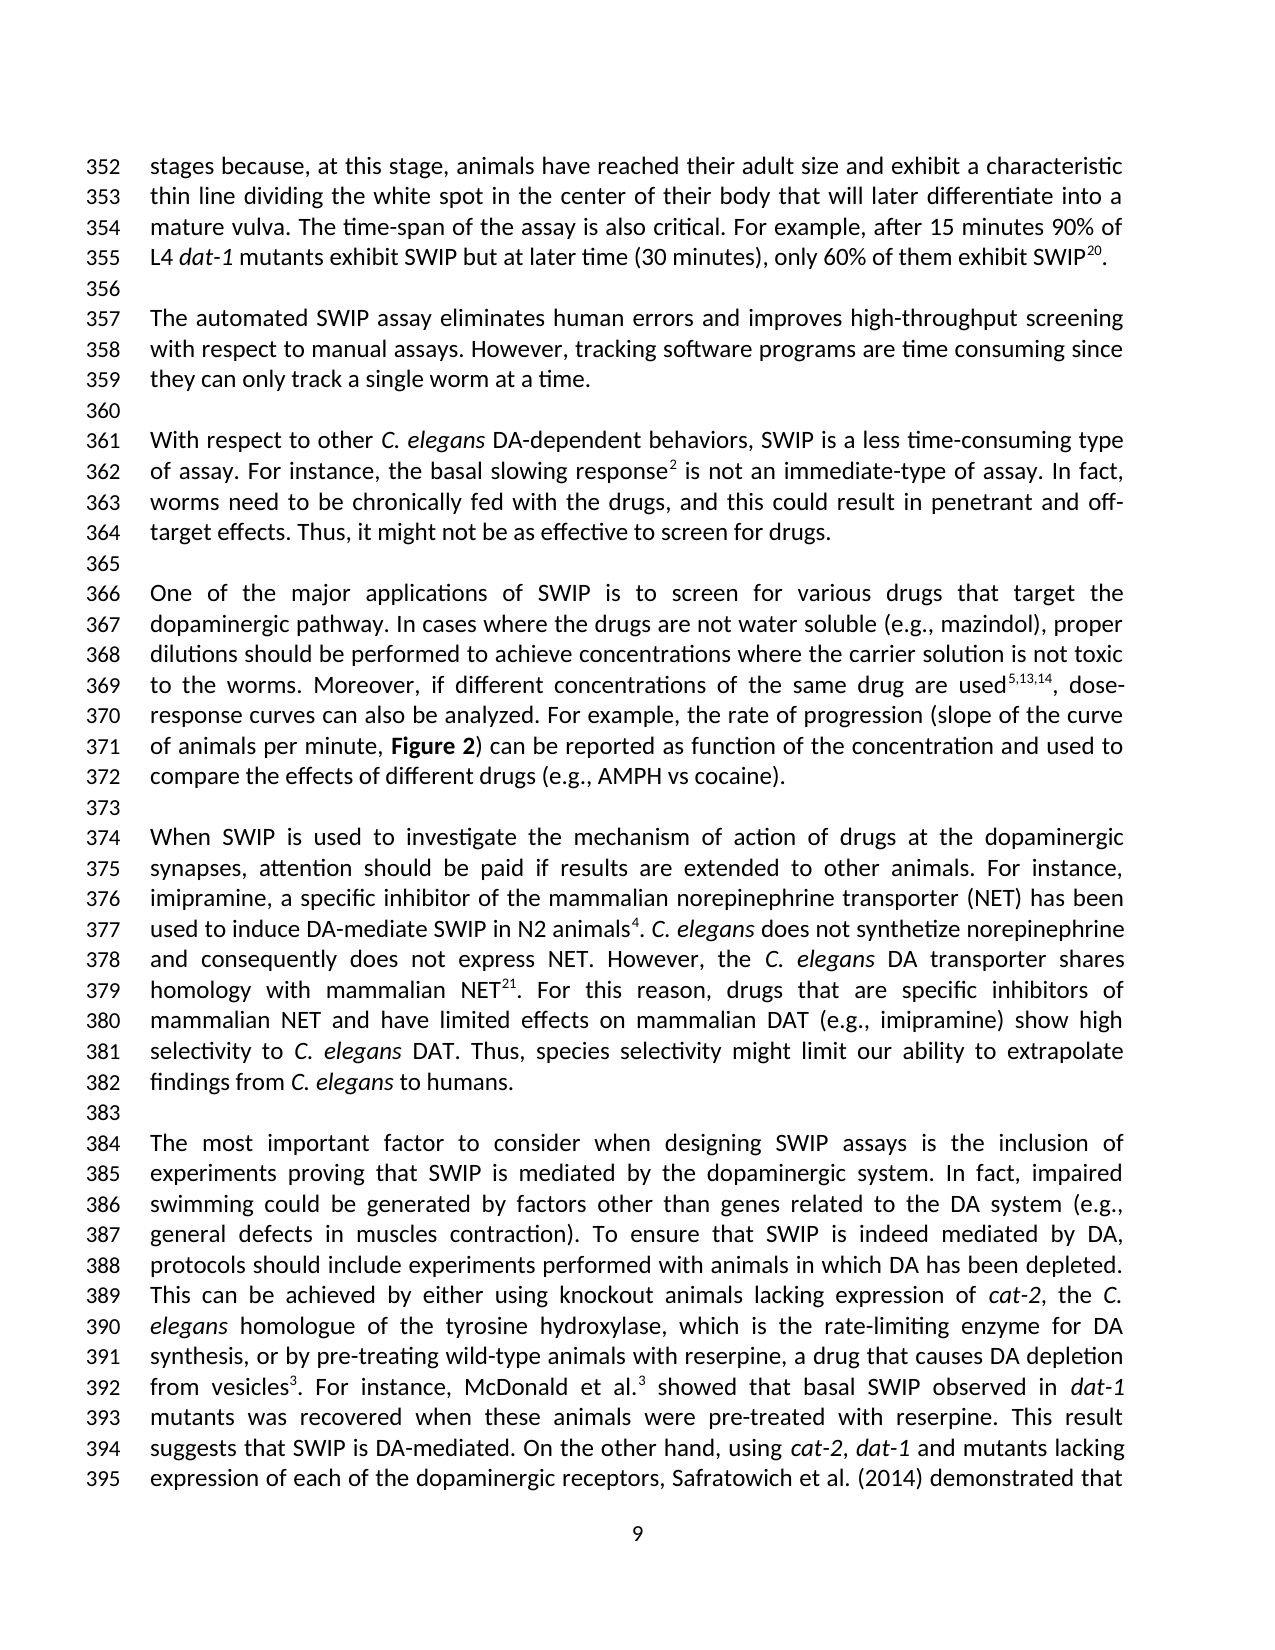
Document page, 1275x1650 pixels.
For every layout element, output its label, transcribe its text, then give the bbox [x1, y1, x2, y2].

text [150, 1127, 1125, 1493]
text With respect to other C. elegans DA-dependent behaviors, SWIP is a less time-consuming type of assay. For instance, the basal slowing response2 is not an immediate-type of assay. In fact, worms need to be chronically fed with the drugs, and this could result in penetrant and off-target effects. Thus, it might not be as effective to screen for drugs. [150, 425, 1125, 547]
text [150, 150, 1125, 272]
text The automated SWIP assay eliminates human errors and improves high-throughput screening with respect to manual assays. However, tracking software programs are time consuming since they can only track a single worm at a time. [150, 303, 1125, 394]
text One of the major applications of SWIP is to screen for various drugs that target the dopaminergic pathway. In cases where the drugs are not water soluble (e.g., mazindol), proper dilutions should be performed to achieve concentrations where the carrier solution is not toxic to the worms. Moreover, if different concentrations of the same drug are used5,13,14, dose-response curves can also be analyzed. For example, the rate of progression (slope of the curve of animals per minute, Figure 2) can be reported as function of the concentration and used to compare the effects of different drugs (e.g., AMPH vs cocaine). [150, 577, 1125, 791]
text When SWIP is used to investigate the mechanism of action of drugs at the dopaminergic synapses, attention should be paid if results are extended to other animals. For instance, imipramine, a specific inhibitor of the mammalian norepinephrine transporter (NET) has been used to induce DA-mediate SWIP in N2 animals4. C. elegans does not synthetize norepinephrine and consequently does not express NET. However, the C. elegans DA transporter shares homology with mammalian NET21. For this reason, drugs that are specific inhibitors of mammalian NET and have limited effects on mammalian DAT (e.g., imipramine) show high selectivity to C. elegans DAT. Thus, species selectivity might limit our ability to extrapolate findings from C. elegans to humans. [150, 821, 1125, 1096]
